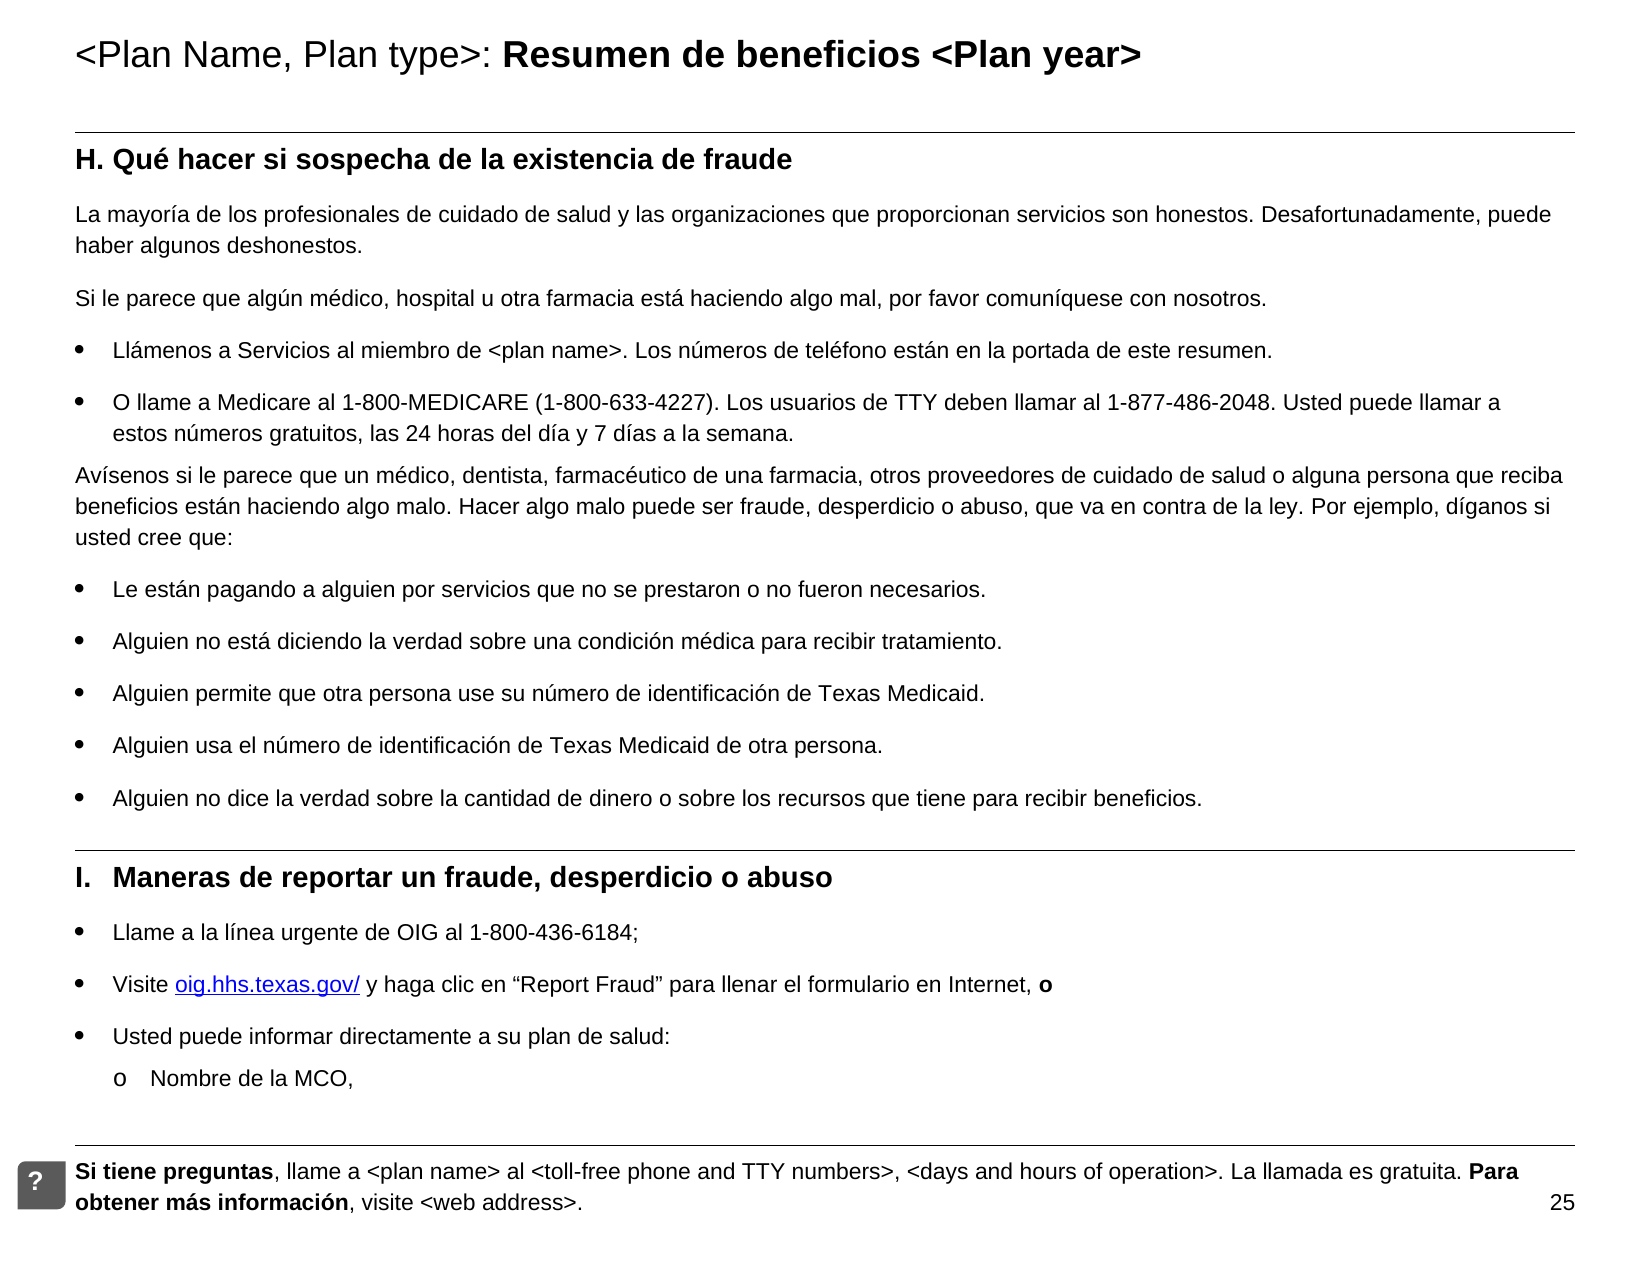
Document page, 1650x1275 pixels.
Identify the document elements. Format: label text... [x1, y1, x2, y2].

list Alguien no está diciendo la verdad sobre una condición médica para recibir tratamiento. [75, 625, 1537, 656]
list Llame a la línea urgente de OIG al 1-800-436-6184; [75, 915, 1537, 947]
list Llámenos a Servicios al miembro de <plan name>. Los números de teléfono están en la portada de este resumen. [75, 333, 1537, 364]
subtitle Qué hacer si sospecha de la existencia de fraude [75, 133, 1575, 177]
list Visite oig.hhs.texas.gov/ y haga clic en “Report Fraud” para llenar el formulario en Internet, o [75, 967, 1537, 999]
text Avísenos si le parece que un médico, dentista, farmacéutico de una farmacia, otros proveedores de cuidado de salud o alguna persona que reciba beneficios están haciendo algo malo. Hacer algo malo puede ser fraude, desperdicio o abuso, que va en contra de la ley. Por ejemplo, díganos si usted cree que: [75, 458, 1575, 552]
list Le están pagando a alguien por servicios que no se prestaron o no fueron necesarios. [75, 573, 1537, 604]
list O llame a Medicare al 1-800-MEDICARE (1-800-633-4227). Los usuarios de TTY deben llamar al 1-877-486-2048. Usted puede llamar a estos números gratuitos, las 24 horas del día y 7 días a la semana. [75, 385, 1537, 448]
list Alguien permite que otra persona use su número de identificación de Texas Medicaid. [75, 677, 1537, 708]
list Usted puede informar directamente a su plan de salud: [75, 1019, 1537, 1051]
text La mayoría de los profesionales de cuidado de salud y las organizaciones que proporcionan servicios son honestos. Desafortunadamente, puede haber algunos deshonestos. [75, 198, 1575, 260]
list Alguien usa el número de identificación de Texas Medicaid de otra persona. [75, 729, 1537, 760]
list Alguien no dice la verdad sobre la cantidad de dinero o sobre los recursos que tiene para recibir beneficios. [75, 781, 1537, 812]
text Si le parece que algún médico, hospital u otra farmacia está haciendo algo mal, por favor comuníquese con nosotros. [75, 281, 1575, 312]
subtitle Maneras de reportar un fraude, desperdicio o abuso [75, 851, 1575, 894]
list Nombre de la MCO, [112, 1061, 1537, 1092]
